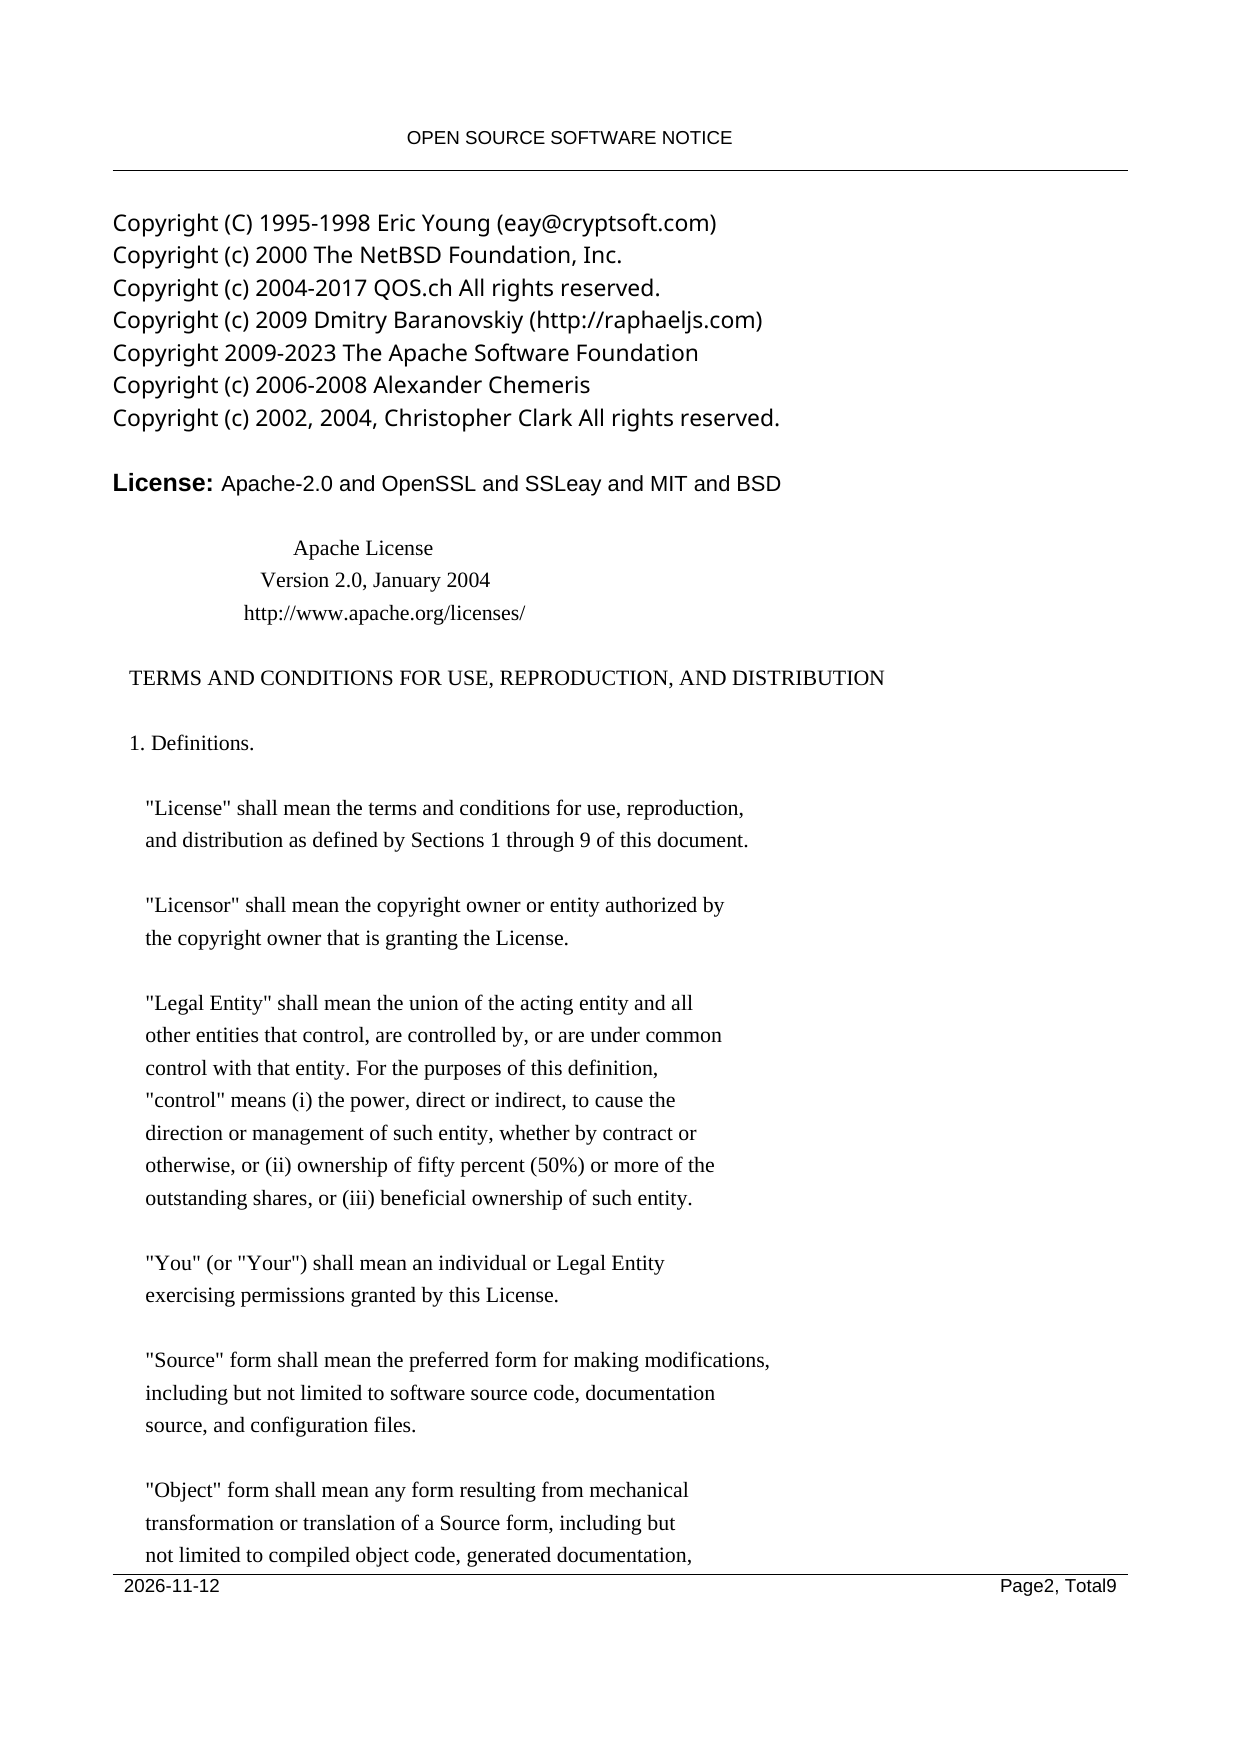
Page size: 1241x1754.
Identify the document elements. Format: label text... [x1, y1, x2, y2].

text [112, 499, 1128, 1571]
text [112, 206, 1128, 466]
text License: Apache-2.0 and OpenSSL and SSLeay and MIT and BSD [112, 466, 1128, 499]
